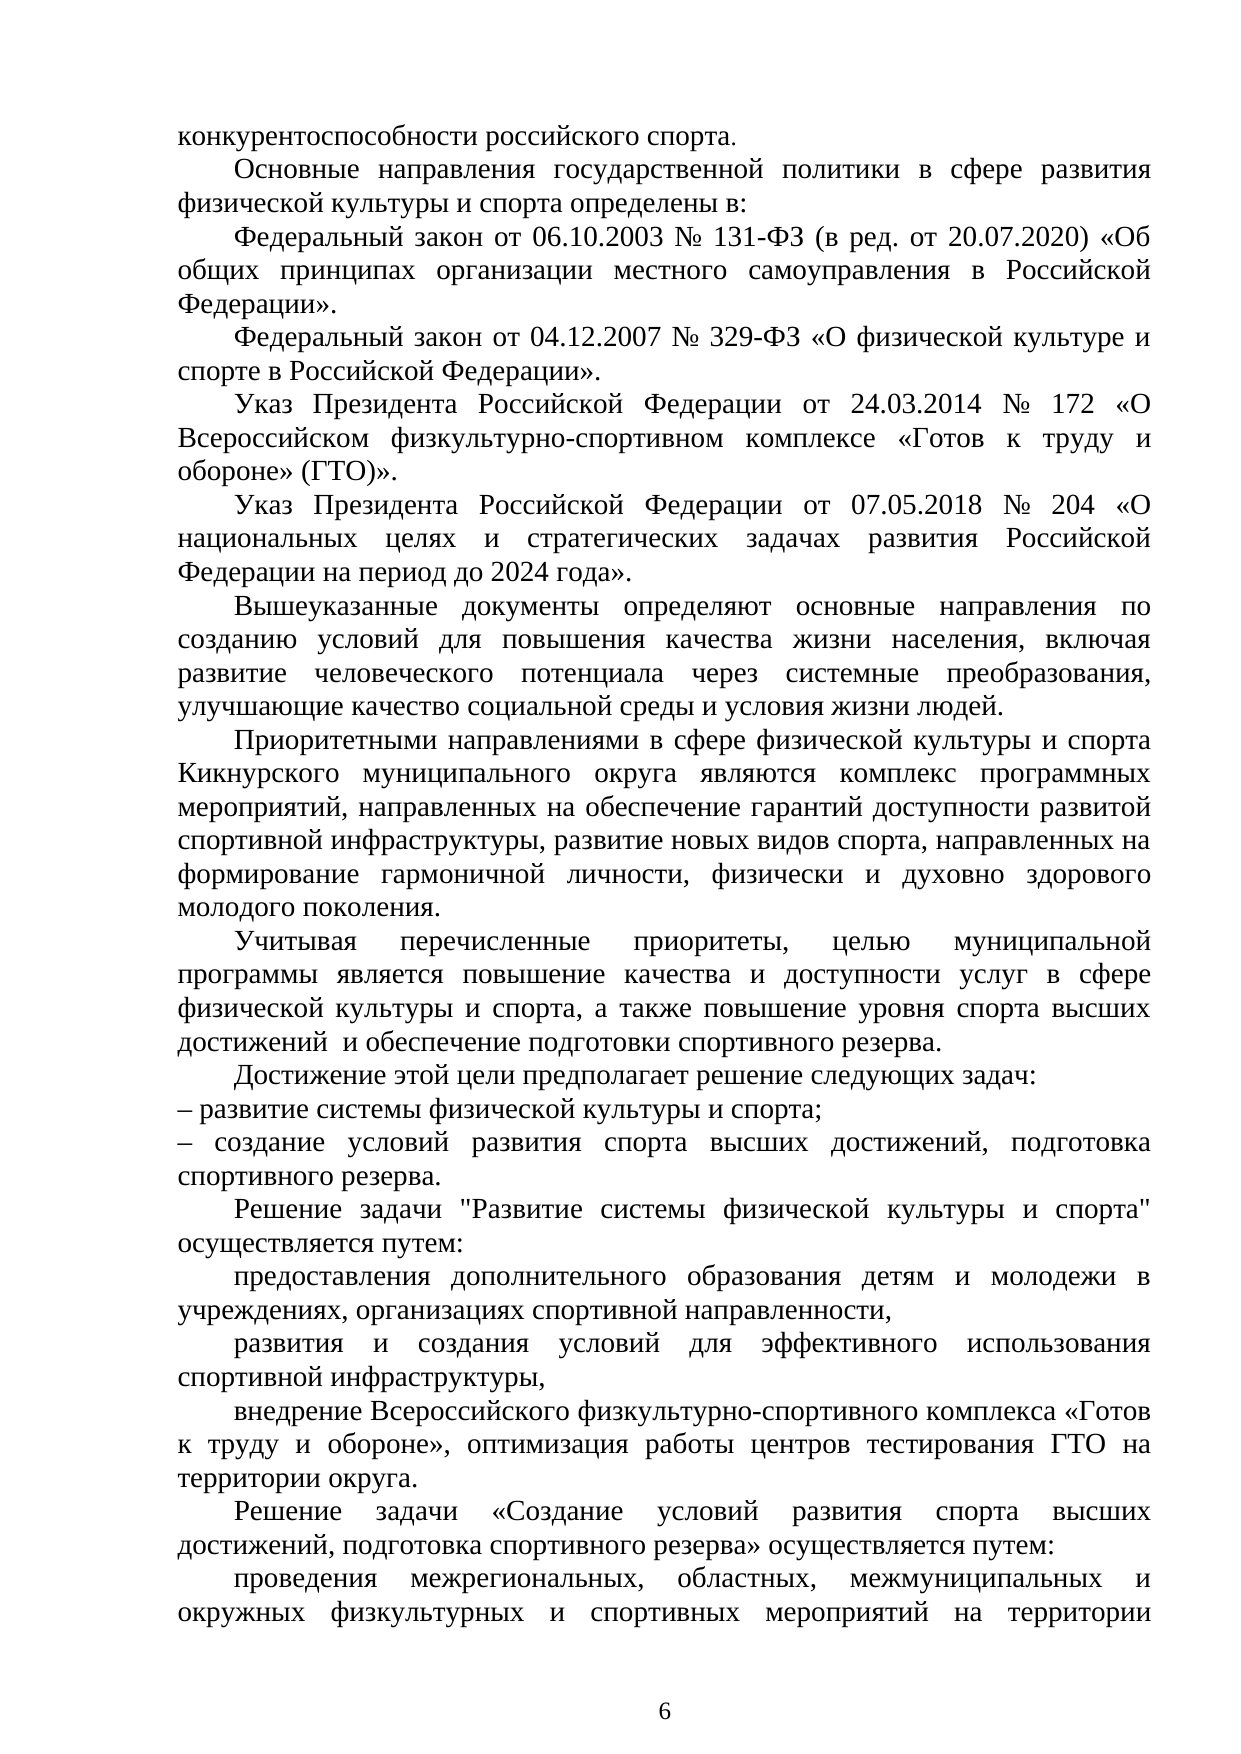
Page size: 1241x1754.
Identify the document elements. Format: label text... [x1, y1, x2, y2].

text – создание условий развития спорта высших достижений, подготовка спортивного резерва. [177, 1124, 1152, 1191]
text Приоритетными направлениями в сфере физической культуры и спорта Кикнурского муниципального округа являются комплекс программных мероприятий, направленных на обеспечение гарантий доступности развитой спортивной инфраструктуры, развитие новых видов спорта, направленных на формирование гармоничной личности, физически и духовно здорового молодого поколения. [177, 722, 1152, 923]
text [177, 1560, 1152, 1627]
text Указ Президента Российской Федерации от 24.03.2014 № 172 «О Всероссийском физкультурно-спортивном комплексе «Готов к труду и обороне» (ГТО)». [177, 386, 1152, 487]
text развития и создания условий для эффективного использования спортивной инфраструктуры, [177, 1326, 1152, 1393]
text внедрение Всероссийского физкультурно-спортивного комплекса «Готов к труду и обороне», оптимизация работы центров тестирования ГТО на территории округа. [177, 1393, 1152, 1493]
text Федеральный закон от 04.12.2007 № 329-ФЗ «О физической культуре и спорте в Российской Федерации». [177, 319, 1152, 386]
text Решение задачи "Развитие системы физической культуры и спорта" осуществляется путем: [177, 1191, 1152, 1258]
text Вышеуказанные документы определяют основные направления по созданию условий для повышения качества жизни населения, включая развитие человеческого потенциала через системные преобразования, улучшающие качество социальной среды и условия жизни людей. [177, 588, 1152, 722]
text Решение задачи «Создание условий развития спорта высших достижений, подготовка спортивного резерва» осуществляется путем: [177, 1493, 1152, 1560]
text Федеральный закон от 06.10.2003 № 131-ФЗ (в ред. от 20.07.2020) «Об общих принципах организации местного самоуправления в Российской Федерации». [177, 219, 1152, 319]
text Учитывая перечисленные приоритеты, целью муниципальной программы является повышение качества и доступности услуг в сфере физической культуры и спорта, а также повышение уровня спорта высших достижений и обеспечение подготовки спортивного резерва. [177, 923, 1152, 1057]
text – развитие системы физической культуры и спорта; [177, 1091, 1152, 1124]
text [177, 118, 1152, 152]
text Основные направления государственной политики в сфере развития физической культуры и спорта определены в: [177, 152, 1152, 219]
text Указ Президента Российской Федерации от 07.05.2018 № 204 «О национальных целях и стратегических задачах развития Российской Федерации на период до 2024 года». [177, 487, 1152, 588]
text Достижение этой цели предполагает решение следующих задач: [177, 1057, 1152, 1091]
text предоставления дополнительного образования детям и молодежи в учреждениях, организациях спортивной направленности, [177, 1258, 1152, 1326]
